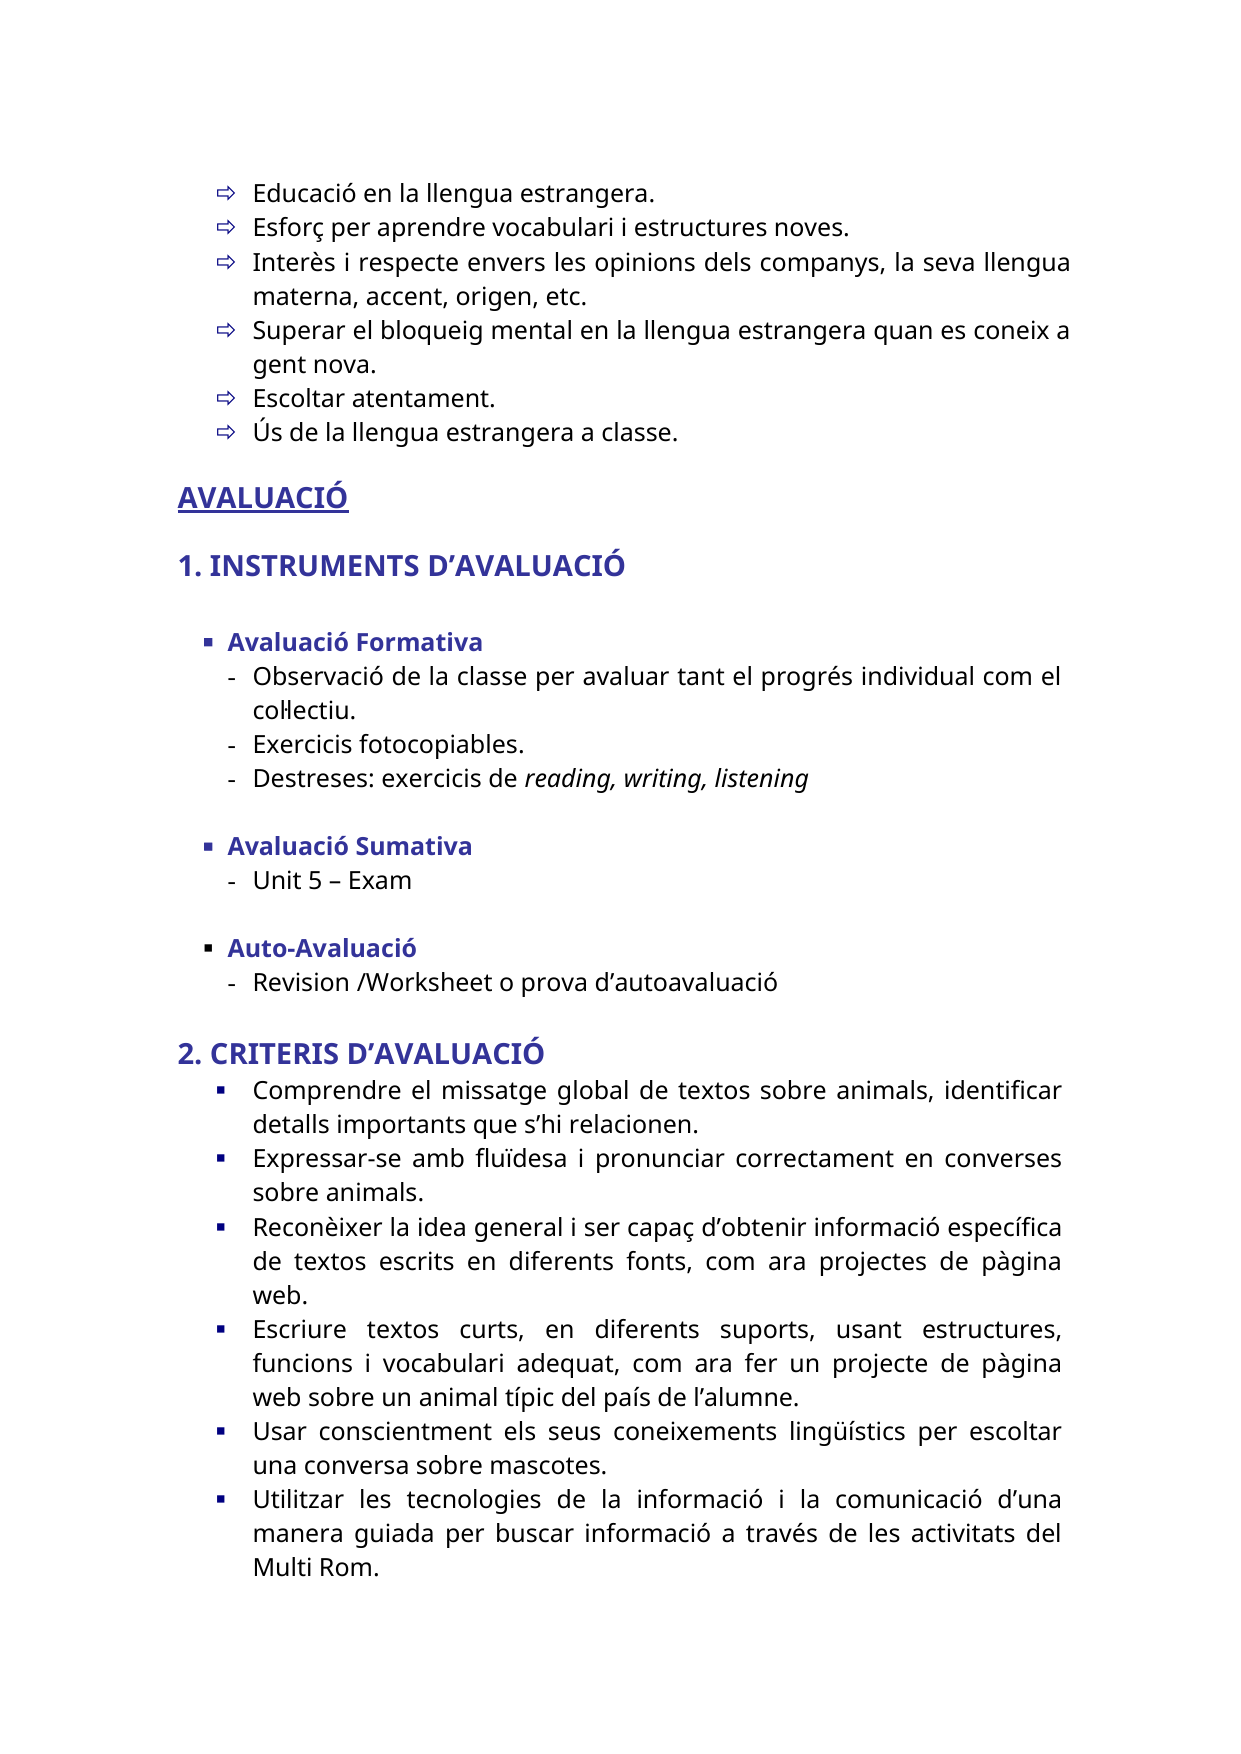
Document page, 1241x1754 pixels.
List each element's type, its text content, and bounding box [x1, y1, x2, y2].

list Superar el bloqueig mental en la llengua estrangera quan es coneix a gent nova. [215, 312, 1071, 380]
list Avaluació Formativa [202, 624, 1063, 658]
text 1. INSTRUMENTS D’AVALUACIÓ [177, 545, 1063, 585]
list Reconèixer la idea general i ser capaç d’obtenir informació específica de textos escrits en diferents fonts, com ara projectes de pàgina web. [215, 1209, 1063, 1311]
list Escriure textos curts, en diferents suports, usant estructures, funcions i vocabulari adequat, com ara fer un projecte de pàgina web sobre un animal típic del país de l’alumne. [215, 1311, 1063, 1413]
list Esforç per aprendre vocabulari i estructures noves. [215, 210, 1071, 244]
list Expressar-se amb fluïdesa i pronunciar correctament en converses sobre animals. [215, 1141, 1063, 1209]
list Comprendre el missatge global de textos sobre animals, identificar detalls importants que s’hi relacionen. [215, 1073, 1063, 1141]
list Unit 5 – Exam [227, 863, 1063, 897]
list Escoltar atentament. [215, 380, 1071, 414]
list Educació en la llengua estrangera. [215, 176, 1071, 210]
list Ús de la llengua estrangera a classe. [215, 414, 1071, 448]
list Observació de la classe per avaluar tant el progrés individual com el col·lectiu. [227, 658, 1063, 727]
list Utilitzar les tecnologies de la informació i la comunicació d’una manera guiada per buscar informació a través de les activitats del Multi Rom. [215, 1482, 1063, 1584]
list Interès i respecte envers les opinions dels companys, la seva llengua materna, accent, origen, etc. [215, 244, 1071, 312]
list Exercicis fotocopiables. [227, 727, 1063, 761]
list Avaluació Sumativa [202, 829, 1063, 863]
text 2. CRITERIS D’AVALUACIÓ [177, 1033, 1063, 1073]
list Revision /Worksheet o prova d’autoavaluació [227, 965, 1063, 999]
list Usar conscientment els seus coneixements lingüístics per escoltar una conversa sobre mascotes. [215, 1413, 1063, 1482]
text AVALUACIÓ [177, 477, 1063, 517]
list Auto-Avaluació [202, 931, 1063, 965]
list Destreses: exercicis de reading, writing, listening [227, 761, 1063, 795]
